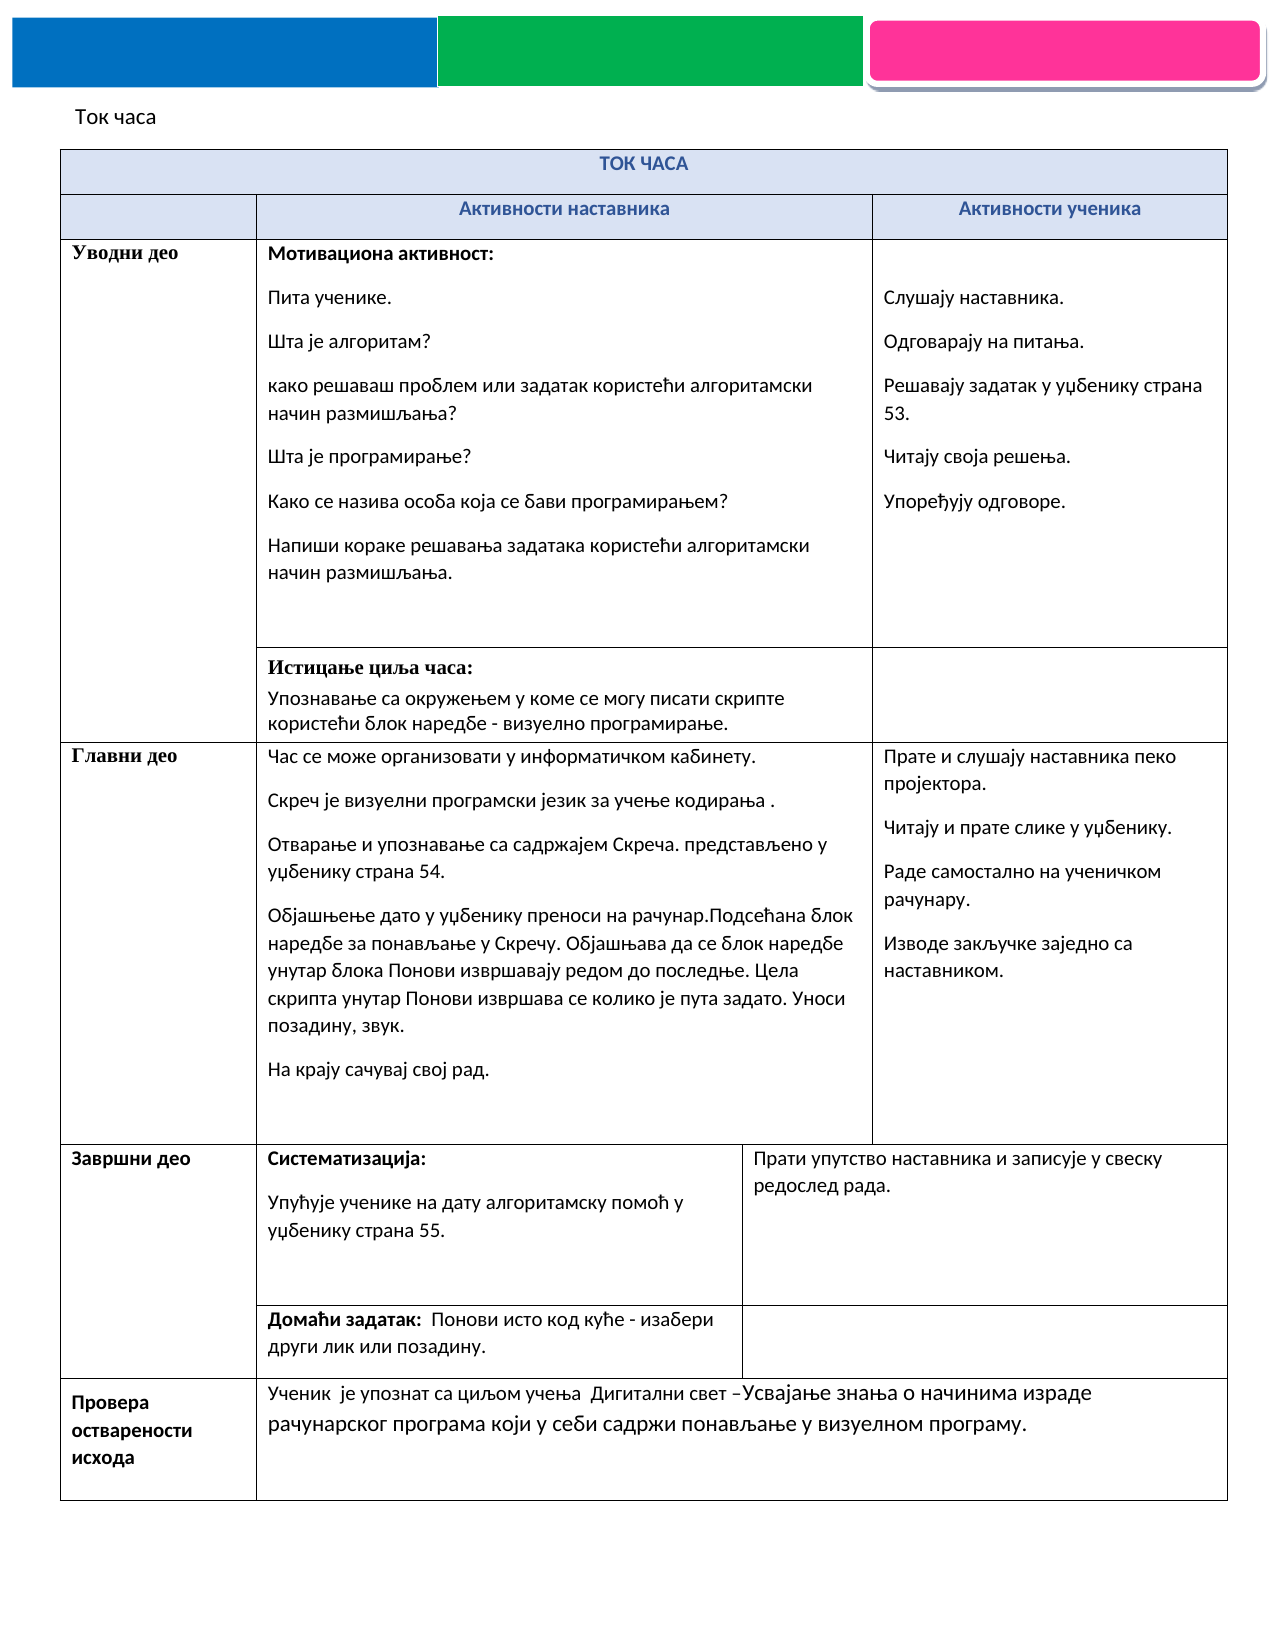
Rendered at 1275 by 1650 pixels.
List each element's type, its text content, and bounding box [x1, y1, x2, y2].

table_cell [873, 648, 1227, 742]
table_cell Прате и слушају наставника пеко пројектора. Читају и прате слике у уџбенику. Раде самостално на ученичком рачунару. Изводе закључке заједно са наставником. [873, 743, 1227, 1144]
table_cell Ученик је упознат са циљом учења Дигитални свет –Усвајање знања о начинима израде рачунарског програма који у себи садржи понављање у визуелном програму. [257, 1379, 1227, 1499]
table_cell Истицање циља часа: Упознавање са окружењем у коме се могу писати скрипте користећи блок наредбе - визуелно програмирање. [257, 648, 872, 742]
table_cell Час се може организовати у информатичком кабинету. Скреч је визуелни програмски језик за учење кодирања . Отварање и упознавање са садржајем Скреча. представљено у уџбенику страна 54. Објашњење дато у уџбенику преноси на рачунар.Подсећана блок наредбе за понављање у Скречу. Објашњава да се блок наредбе унутар блока Понови извршавају редом до последње. Цела скрипта унутар Понови извршава се колико је пута задато. Уноси позадину, звук. На крају сачувај свој рад. [257, 743, 872, 1144]
table_cell Уводни део [61, 240, 256, 742]
table_cell Слушају наставника. Одговарају на питања. Решавају задатак у уџбенику страна 53. Читају своја решења. Упоређују одговоре. [873, 240, 1227, 647]
table_cell [743, 1306, 1227, 1377]
text Ток часа [75, 102, 1200, 130]
table_header ТОК ЧАСА [61, 150, 1227, 194]
table_cell Активности наставника [257, 195, 872, 239]
table_cell Систематизација: Упућује ученике на дату алгоритамску помоћ у уџбенику страна 55. [257, 1145, 742, 1305]
table_cell Главни део [61, 743, 256, 1144]
table_cell [61, 195, 256, 239]
table_cell Прати упутство наставника и записује у свеску редослед рада. [743, 1145, 1227, 1305]
table_cell Провера остварености исхода [61, 1379, 256, 1499]
table_cell Завршни део [61, 1145, 256, 1377]
table_cell Мотивациона активност: Пита ученике. Шта је алгоритам? како решаваш проблем или задатак користећи алгоритамски начин размишљања? Шта је програмирање? Како се назива особа која се бави програмирањем? Напиши кораке решавања задатака користећи алгоритамски начин размишљања. [257, 240, 872, 647]
table_cell Домаћи задатак: Понови исто код куће - изабери други лик или позадину. [257, 1306, 742, 1377]
table_cell Активности ученика [873, 195, 1227, 239]
